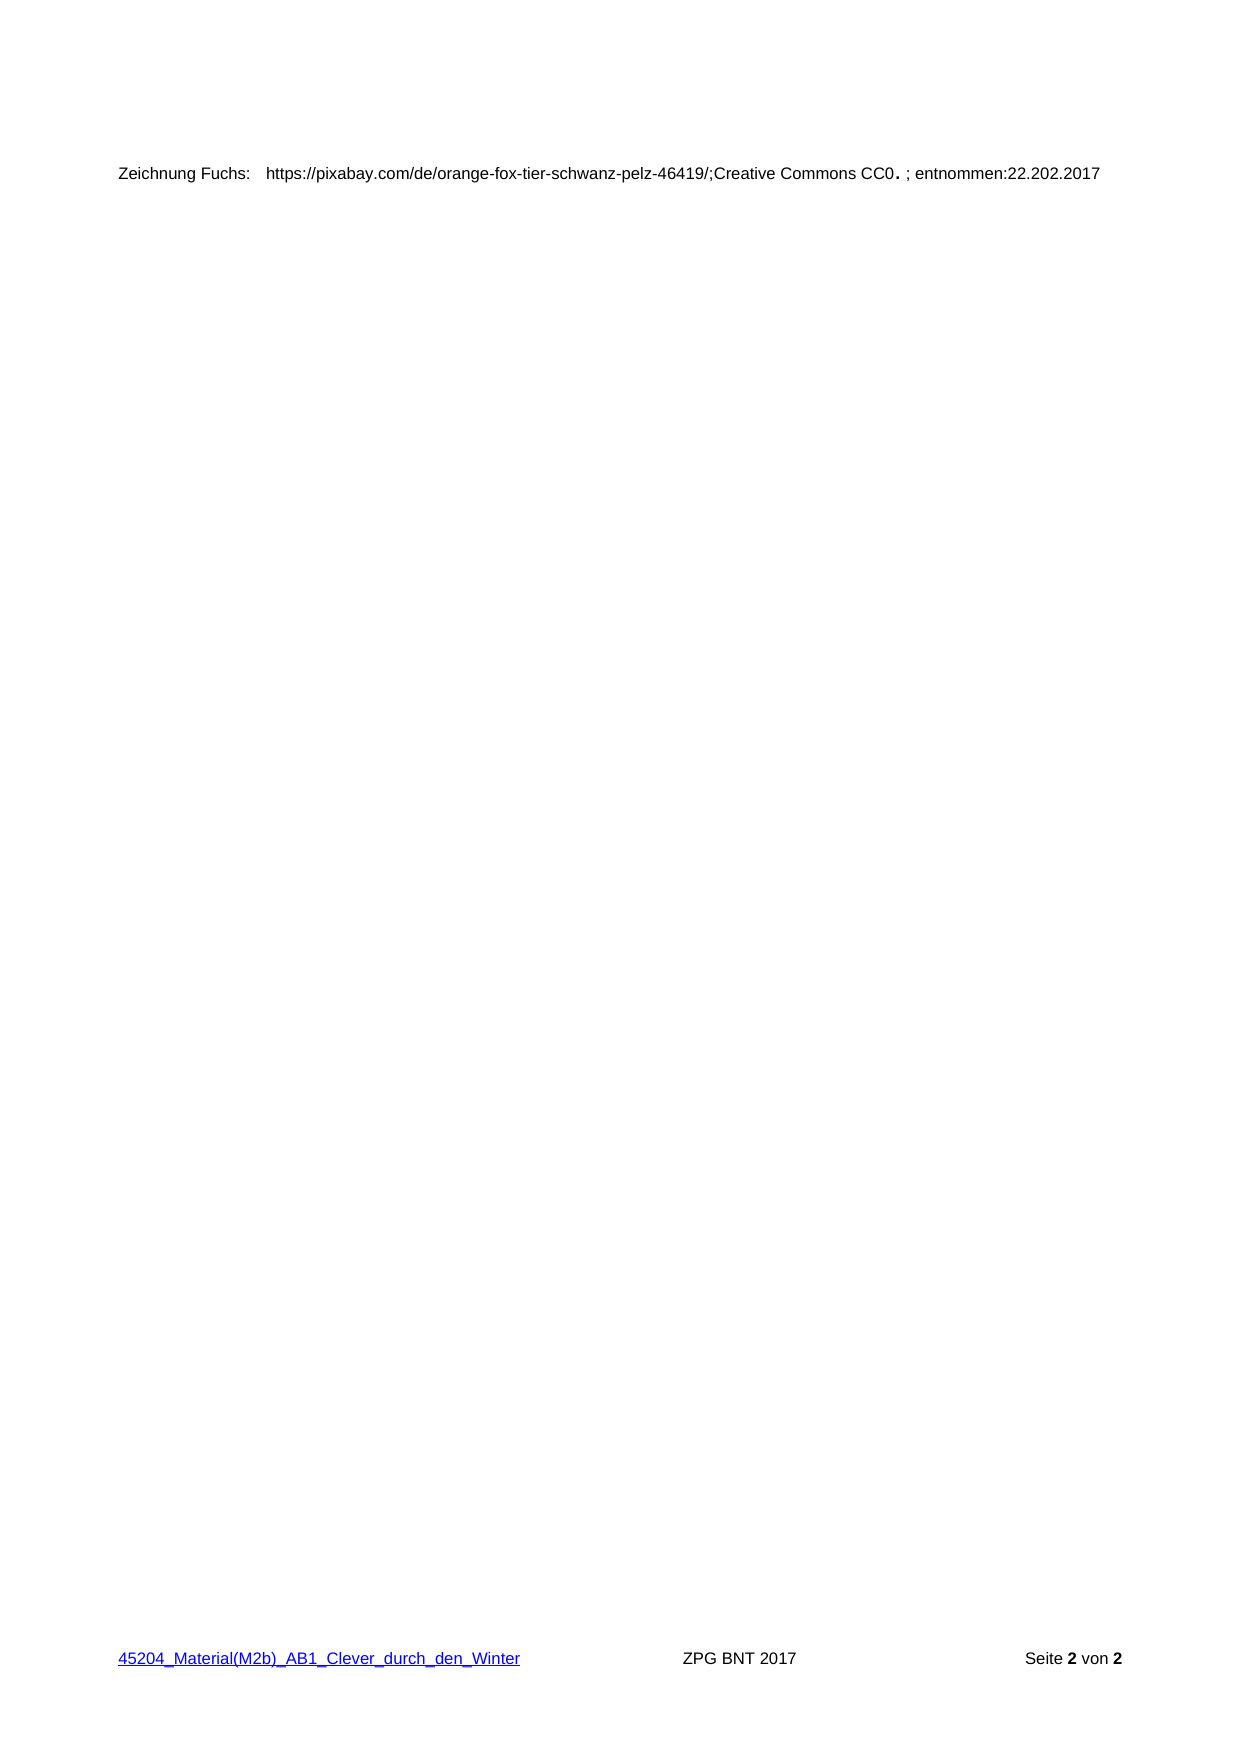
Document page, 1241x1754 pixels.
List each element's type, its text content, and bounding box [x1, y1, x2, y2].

text Zeichnung Fuchs: https://pixabay.com/de/orange-fox-tier-schwanz-pelz-46419/;Creative Commons CC0. ; entnommen:22.202.2017 [118, 156, 1122, 185]
